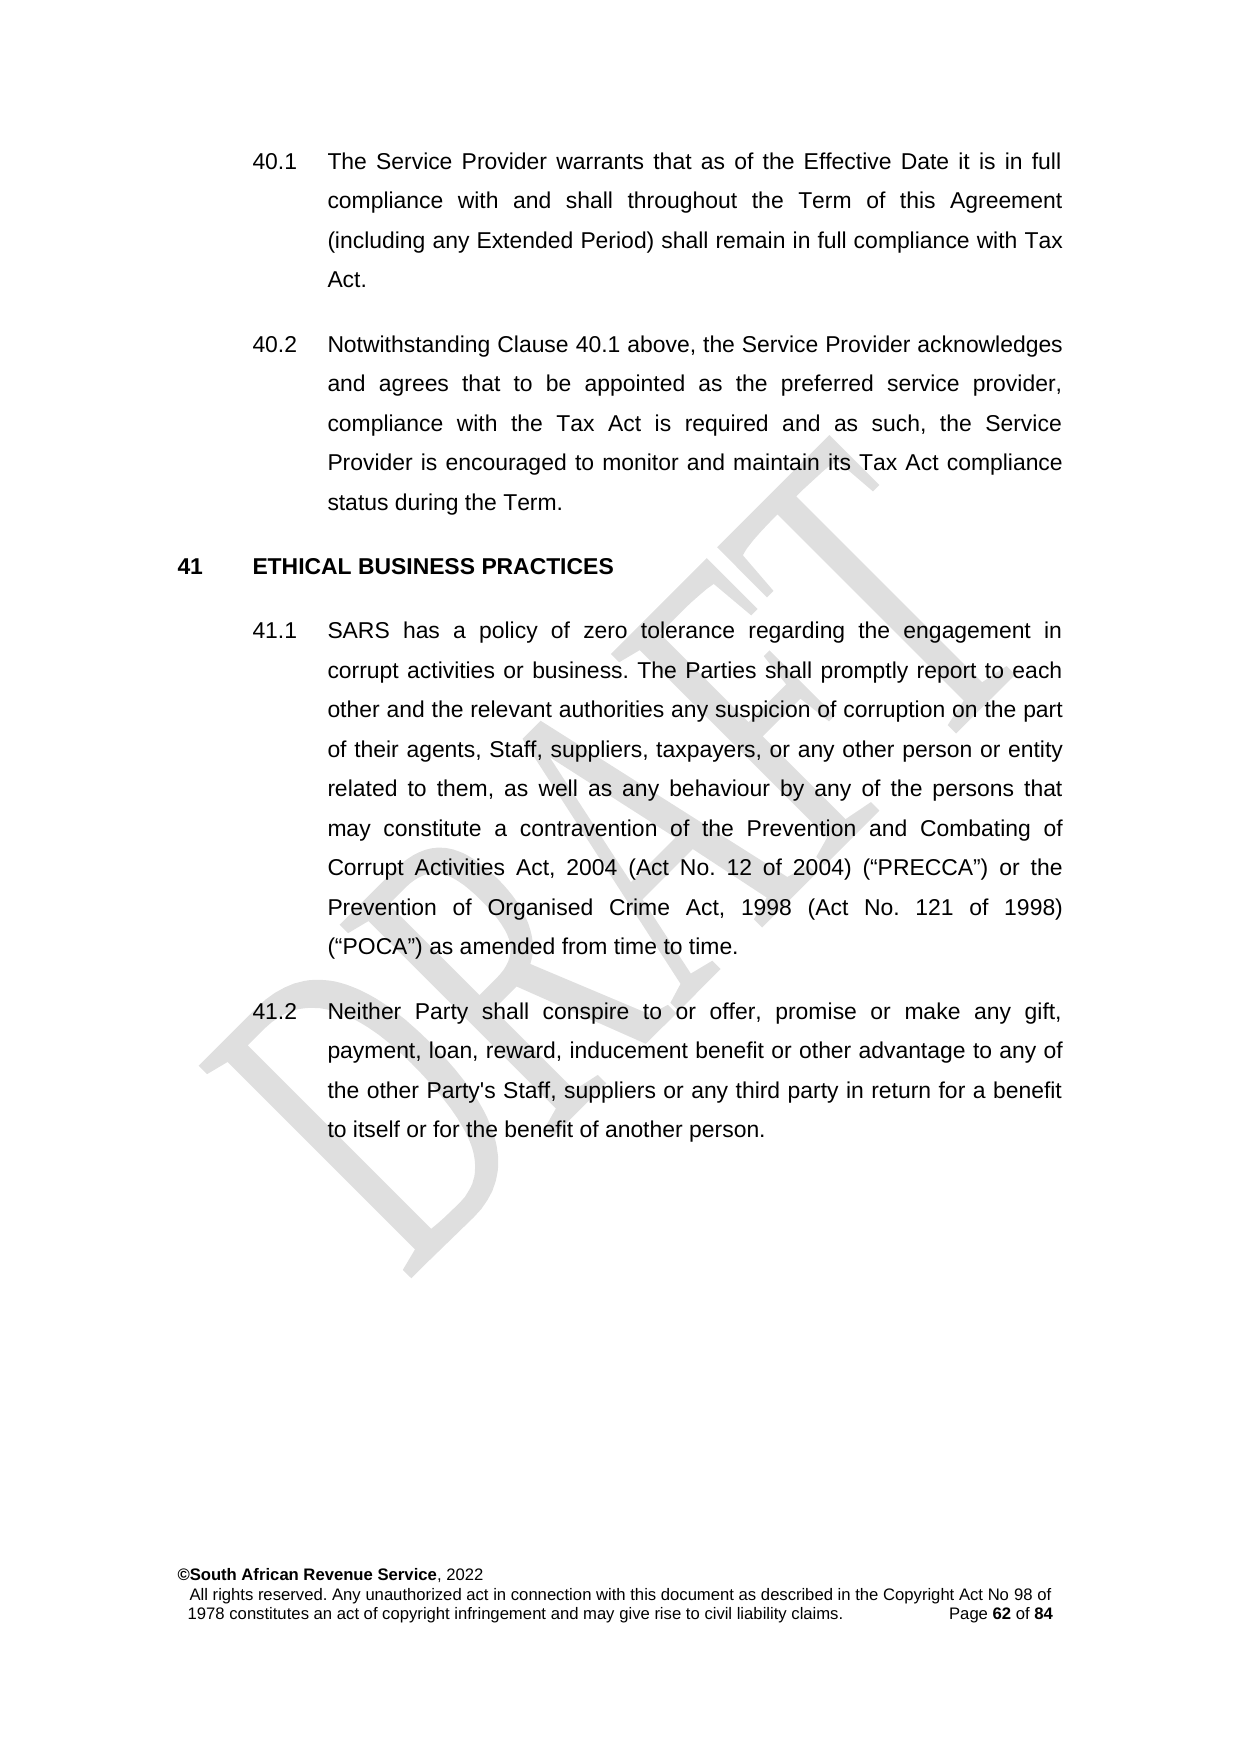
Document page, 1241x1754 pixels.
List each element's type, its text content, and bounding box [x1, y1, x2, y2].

list Neither Party shall conspire to or offer, promise or make any gift, payment, loan, reward, inducement benefit or other advantage to any of the other Party's Staff, suppliers or any third party in return for a benefit to itself or for the benefit of another person. [252, 998, 1063, 1143]
list SARS has a policy of zero tolerance regarding the engagement in corrupt activities or business. The Parties shall promptly report to each other and the relevant authorities any suspicion of corruption on the part of their agents, Staff, suppliers, taxpayers, or any other person or entity related to them, as well as any behaviour by any of the persons that may constitute a contravention of the Prevention and Combating of Corrupt Activities Act, 2004 (Act No. 12 of 2004) (“PRECCA”) or the Prevention of Organised Crime Act, 1998 (Act No. 121 of 1998) (“POCA”) as amended from time to time. [252, 617, 1063, 960]
list The Service Provider warrants that as of the Effective Date it is in full compliance with and shall throughout the Term of this Agreement (including any Extended Period) shall remain in full compliance with Tax Act. [252, 148, 1063, 292]
list Notwithstanding Clause 40.1 above, the Service Provider acknowledges and agrees that to be appointed as the preferred service provider, compliance with the Tax Act is required and as such, the Service Provider is encouraged to monitor and maintain its Tax Act compliance status during the Term. [252, 331, 1063, 515]
list Ethical Business Practices [177, 553, 1063, 579]
